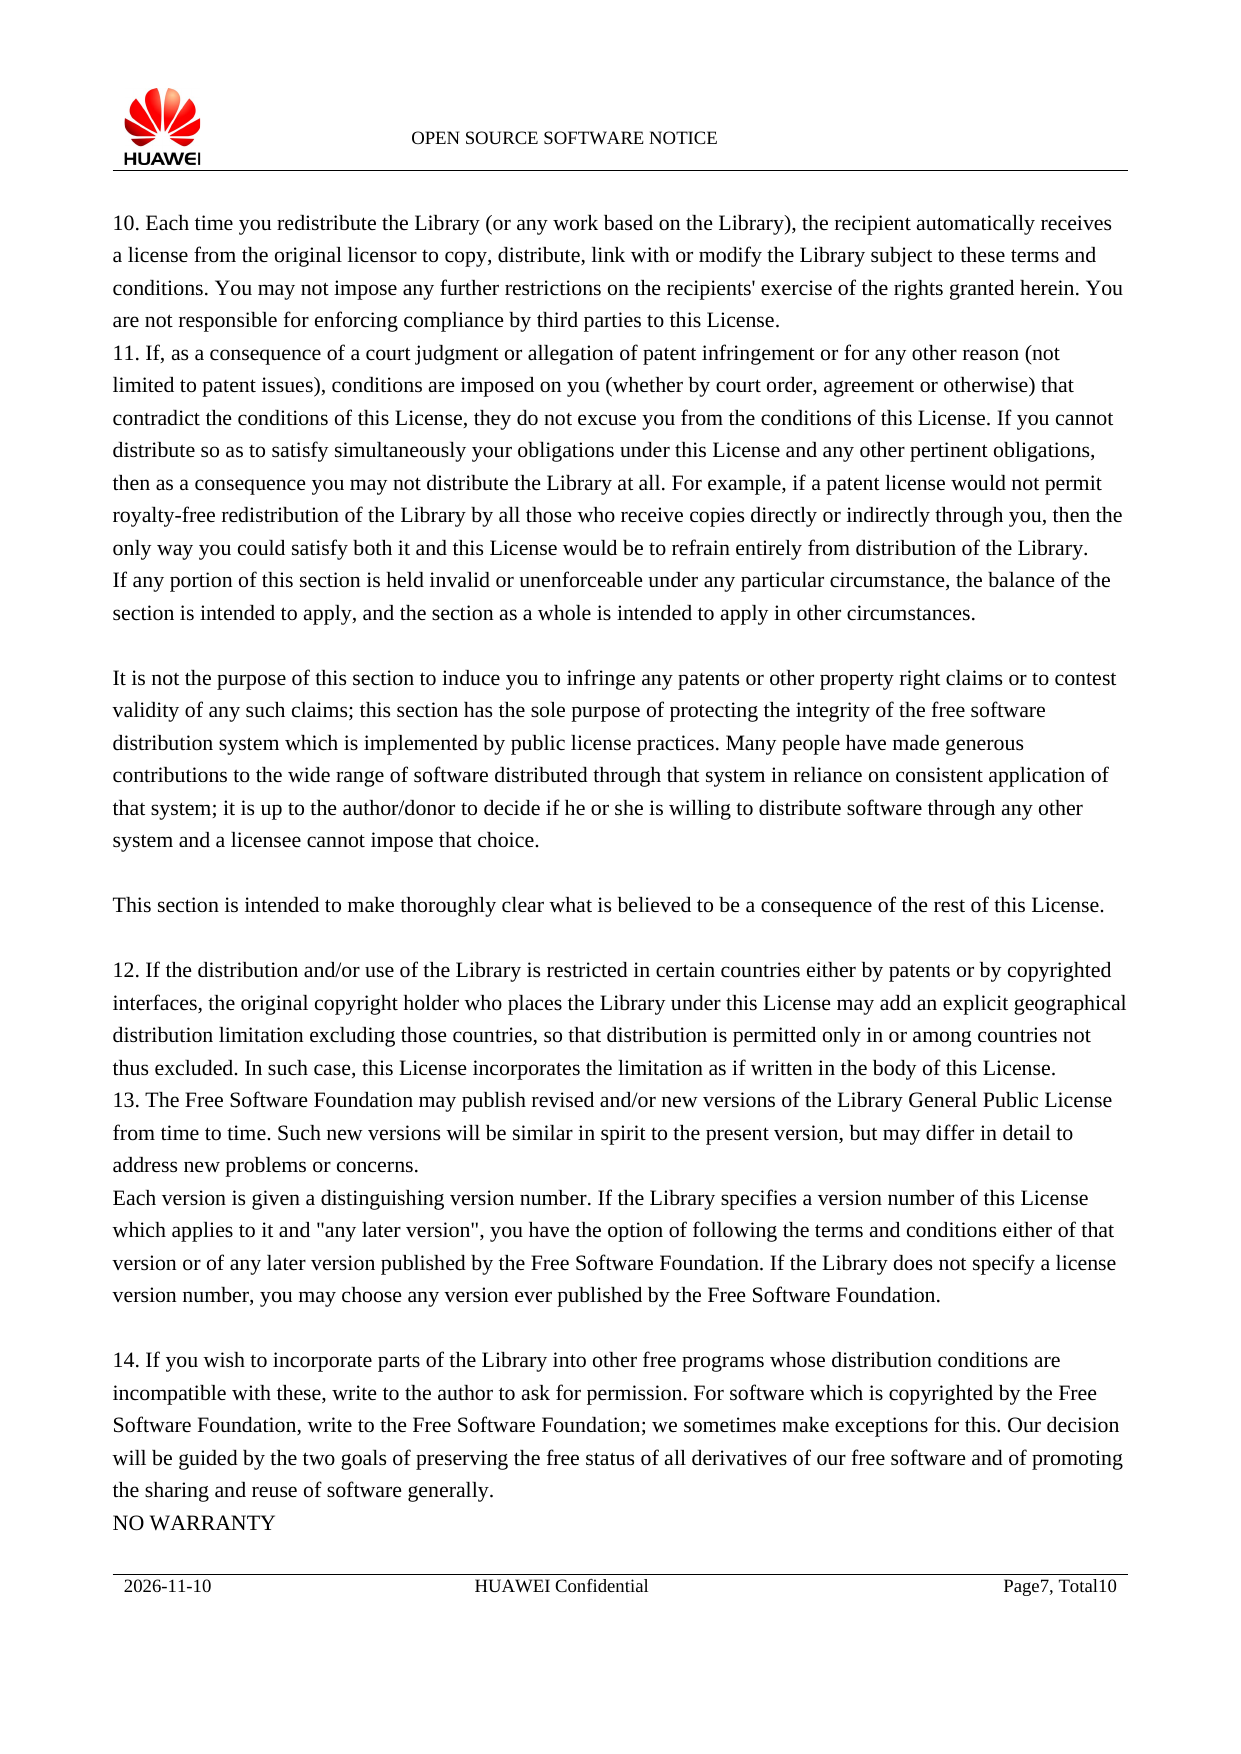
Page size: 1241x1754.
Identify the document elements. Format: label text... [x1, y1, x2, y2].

picture [124, 88, 201, 165]
